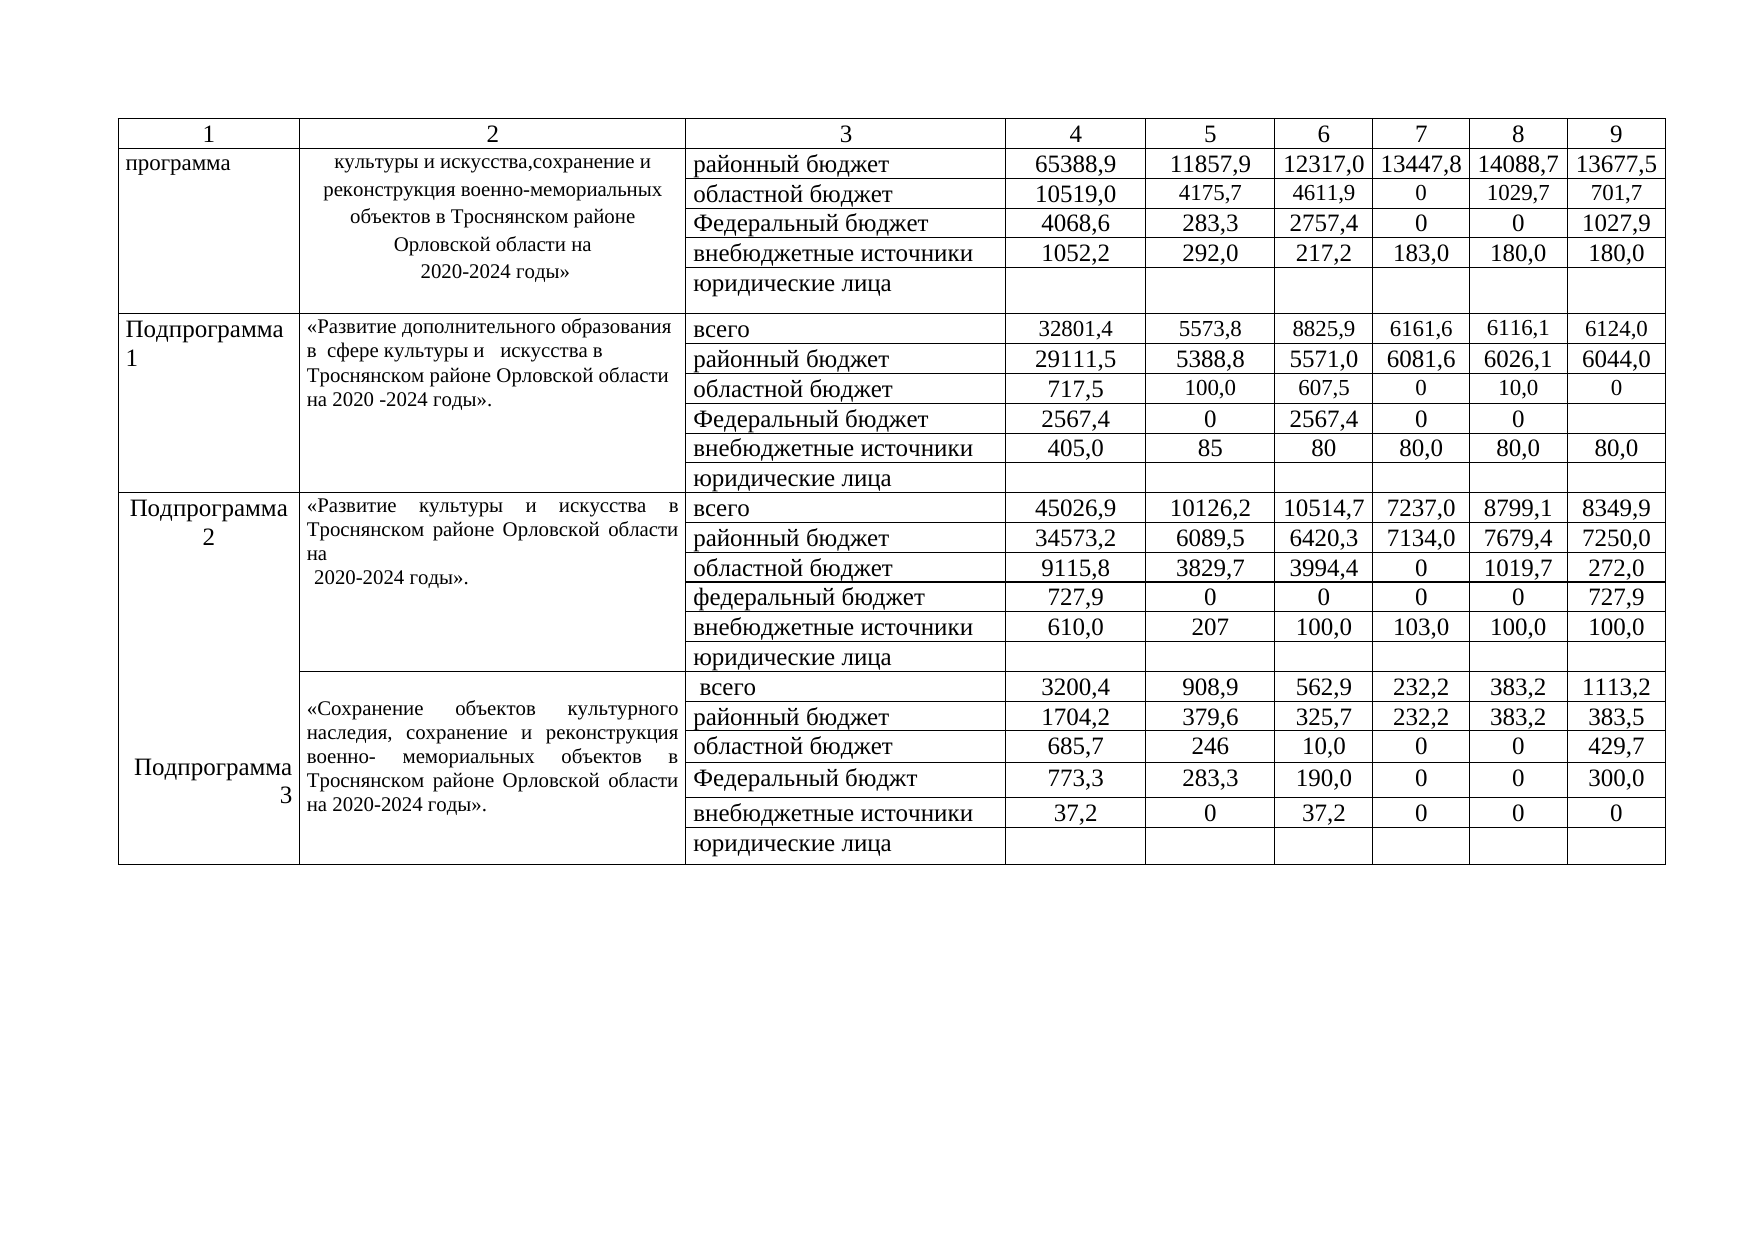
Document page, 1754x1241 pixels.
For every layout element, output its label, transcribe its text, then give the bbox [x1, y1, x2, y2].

table_cell 4611,9 [1275, 179, 1372, 207]
table_cell 10514,7 [1275, 493, 1372, 522]
table_cell 10,0 [1470, 374, 1567, 403]
table_cell районный бюджет [686, 523, 1005, 552]
table_cell 0 [1470, 798, 1567, 827]
table_cell Муниципальная программа [119, 149, 299, 313]
table_cell 7237,0 [1373, 493, 1469, 522]
table_cell 0 [1373, 209, 1469, 237]
table_cell «Развитие культуры и искусства в Троснянском районе Орловской области на 2020-2024 годы». [300, 493, 685, 671]
table_cell 13447,8 [1373, 149, 1469, 178]
table_cell 7250,0 [1568, 523, 1665, 552]
table_cell 45026,9 [1006, 493, 1145, 522]
table_cell 429,7 [1568, 731, 1665, 762]
table_cell 0 [1146, 798, 1274, 827]
table_cell Федеральный бюджет [686, 404, 1005, 432]
table_cell 607,5 [1275, 374, 1372, 403]
table_cell 0 [1275, 583, 1372, 611]
table_cell 0 [1470, 731, 1567, 762]
table_cell 180,0 [1568, 238, 1665, 267]
table_cell всего [686, 672, 1005, 701]
table_cell 103,0 [1373, 612, 1469, 641]
table_cell 246 [1146, 731, 1274, 762]
table_cell [1568, 463, 1665, 492]
table_cell 11857,9 [1146, 149, 1274, 178]
table_cell 9115,8 [1006, 553, 1145, 581]
table_cell 5388,8 [1146, 344, 1274, 373]
table_cell 8799,1 [1470, 493, 1567, 522]
table_cell 1052,2 [1006, 238, 1145, 267]
table_cell 7134,0 [1373, 523, 1469, 552]
table_cell 283,3 [1146, 763, 1274, 797]
table_cell 6026,1 [1470, 344, 1567, 373]
table_cell 773,3 [1006, 763, 1145, 797]
table_cell юридические лица [686, 828, 1005, 864]
table_cell всего [686, 493, 1005, 522]
table_cell 12317,0 [1275, 149, 1372, 178]
table_cell 908,9 [1146, 672, 1274, 701]
table_cell 1704,2 [1006, 702, 1145, 730]
table_cell [1006, 642, 1145, 671]
table_cell 1113,2 [1568, 672, 1665, 701]
table_cell внебюджетные источники [686, 612, 1005, 641]
table_cell 2567,4 [1006, 404, 1145, 432]
table_cell Подпрограмма 1 [119, 314, 299, 492]
table_cell Федеральный бюджт [686, 763, 1005, 797]
table_cell 283,3 [1146, 209, 1274, 237]
table_cell 217,2 [1275, 238, 1372, 267]
table_cell 379,6 [1146, 702, 1274, 730]
table_header 8 [1470, 119, 1567, 148]
table_cell 2567,4 [1275, 404, 1372, 432]
table_cell 80,0 [1373, 434, 1469, 462]
table_cell 1019,7 [1470, 553, 1567, 581]
table_cell [1146, 642, 1274, 671]
table_cell 32801,4 [1006, 314, 1145, 343]
table_cell 0 [1373, 763, 1469, 797]
table_cell 0 [1373, 731, 1469, 762]
table_cell 5571,0 [1275, 344, 1372, 373]
table_cell 80,0 [1568, 434, 1665, 462]
table_cell юридические лица [686, 642, 1005, 671]
table_cell [1470, 828, 1567, 864]
table_cell всего [686, 314, 1005, 343]
table_cell 0 [1146, 404, 1274, 432]
table_cell 7679,4 [1470, 523, 1567, 552]
table_cell 2757,4 [1275, 209, 1372, 237]
table_cell [1568, 268, 1665, 313]
table_cell 183,0 [1373, 238, 1469, 267]
table_cell 37,2 [1006, 798, 1145, 827]
table_cell 8349,9 [1568, 493, 1665, 522]
table_cell [1275, 268, 1372, 313]
table_header 1 [119, 119, 299, 148]
table_cell [1470, 642, 1567, 671]
table_cell [1146, 268, 1274, 313]
table_cell 3829,7 [1146, 553, 1274, 581]
table_cell 10126,2 [1146, 493, 1274, 522]
table_cell 5573,8 [1146, 314, 1274, 343]
table_cell 85 [1146, 434, 1274, 462]
table_cell 0 [1568, 798, 1665, 827]
table_cell 325,7 [1275, 702, 1372, 730]
table_cell 610,0 [1006, 612, 1145, 641]
table_cell внебюджетные источники [686, 798, 1005, 827]
table_cell 300,0 [1568, 763, 1665, 797]
table_cell 0 [1470, 404, 1567, 432]
table_cell областной бюджет [686, 553, 1005, 581]
table_cell [1006, 268, 1145, 313]
table_cell 4068,6 [1006, 209, 1145, 237]
table_cell [1373, 828, 1469, 864]
table_cell областной бюджет [686, 179, 1005, 207]
table_cell 100,0 [1470, 612, 1567, 641]
table_cell 65388,9 [1006, 149, 1145, 178]
table_cell 34573,2 [1006, 523, 1145, 552]
table_cell 272,0 [1568, 553, 1665, 581]
table_cell 80 [1275, 434, 1372, 462]
table_cell [1275, 463, 1372, 492]
table_cell 10519,0 [1006, 179, 1145, 207]
table_cell 232,2 [1373, 672, 1469, 701]
table_cell областной бюджет [686, 731, 1005, 762]
table_cell 727,9 [1568, 583, 1665, 611]
table_cell [1275, 642, 1372, 671]
table_cell «Развитие дополнительного образования в сфере культуры и искусства в Троснянском районе Орловской области на 2020 -2024 годы». [300, 314, 685, 492]
table_cell [1470, 268, 1567, 313]
table_cell 685,7 [1006, 731, 1145, 762]
table_cell 727,9 [1006, 583, 1145, 611]
table_cell [1568, 642, 1665, 671]
table_header 2 [300, 119, 685, 148]
table_cell 0 [1470, 583, 1567, 611]
table_cell 3994,4 [1275, 553, 1372, 581]
table_cell юридические лица [686, 463, 1005, 492]
table_header 4 [1006, 119, 1145, 148]
table_cell 0 [1373, 583, 1469, 611]
table_cell 13677,5 [1568, 149, 1665, 178]
table_cell 1029,7 [1470, 179, 1567, 207]
table_header 7 [1373, 119, 1469, 148]
table_cell 0 [1470, 763, 1567, 797]
table_cell [1470, 463, 1567, 492]
table_cell Подпрограмма 2 Подпрограмма 3 [119, 493, 299, 864]
table_cell 6420,3 [1275, 523, 1372, 552]
table_cell 80,0 [1470, 434, 1567, 462]
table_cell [300, 149, 685, 313]
table_cell 100,0 [1275, 612, 1372, 641]
table_cell федеральный бюджет [686, 583, 1005, 611]
table_cell районный бюджет [686, 344, 1005, 373]
table_cell 0 [1373, 553, 1469, 581]
table_cell 8825,9 [1275, 314, 1372, 343]
table_cell 3200,4 [1006, 672, 1145, 701]
table_cell 10,0 [1275, 731, 1372, 762]
table_cell 0 [1146, 583, 1274, 611]
table_cell 37,2 [1275, 798, 1372, 827]
table_cell 6124,0 [1568, 314, 1665, 343]
table_cell юридические лица [686, 268, 1005, 313]
table_cell 1027,9 [1568, 209, 1665, 237]
table_cell «Сохранение объектов культурного наследия, сохранение и реконструкция военно- мемориальных объектов в Троснянском районе Орловской области на 2020-2024 годы». [300, 672, 685, 864]
table_cell 383,2 [1470, 672, 1567, 701]
table_cell [1006, 828, 1145, 864]
table_cell внебюджетные источники [686, 434, 1005, 462]
table_cell 100,0 [1568, 612, 1665, 641]
table_cell 0 [1470, 209, 1567, 237]
table_cell 383,5 [1568, 702, 1665, 730]
table_cell 383,2 [1470, 702, 1567, 730]
table_cell районный бюджет [686, 702, 1005, 730]
table_cell 562,9 [1275, 672, 1372, 701]
table_cell 190,0 [1275, 763, 1372, 797]
table_cell 0 [1373, 374, 1469, 403]
table_cell 29111,5 [1006, 344, 1145, 373]
table_cell 0 [1568, 374, 1665, 403]
table_cell [1373, 642, 1469, 671]
table_cell [1146, 463, 1274, 492]
table_cell 701,7 [1568, 179, 1665, 207]
table_cell 6161,6 [1373, 314, 1469, 343]
table_cell 14088,7 [1470, 149, 1567, 178]
table_cell 6116,1 [1470, 314, 1567, 343]
table_cell 0 [1373, 179, 1469, 207]
table_cell [1275, 828, 1372, 864]
table_cell 0 [1373, 404, 1469, 432]
table_cell [1373, 463, 1469, 492]
table_cell [1373, 268, 1469, 313]
table_cell районный бюджет [686, 149, 1005, 178]
table_cell 232,2 [1373, 702, 1469, 730]
table_cell 207 [1146, 612, 1274, 641]
table_cell [1006, 463, 1145, 492]
table_cell 405,0 [1006, 434, 1145, 462]
table_cell 717,5 [1006, 374, 1145, 403]
table_header 5 [1146, 119, 1274, 148]
table_cell 6044,0 [1568, 344, 1665, 373]
table_header 3 [686, 119, 1005, 148]
table_cell [1146, 828, 1274, 864]
table_cell Федеральный бюджет [686, 209, 1005, 237]
table_cell [1568, 828, 1665, 864]
table_cell 4175,7 [1146, 179, 1274, 207]
table_header 9 [1568, 119, 1665, 148]
table_cell 6081,6 [1373, 344, 1469, 373]
table_cell 292,0 [1146, 238, 1274, 267]
table_cell 0 [1373, 798, 1469, 827]
table_cell [1568, 404, 1665, 432]
table_cell 100,0 [1146, 374, 1274, 403]
table_cell внебюджетные источники [686, 238, 1005, 267]
table_cell 6089,5 [1146, 523, 1274, 552]
table_cell областной бюджет [686, 374, 1005, 403]
table_header 6 [1275, 119, 1372, 148]
table_cell 180,0 [1470, 238, 1567, 267]
